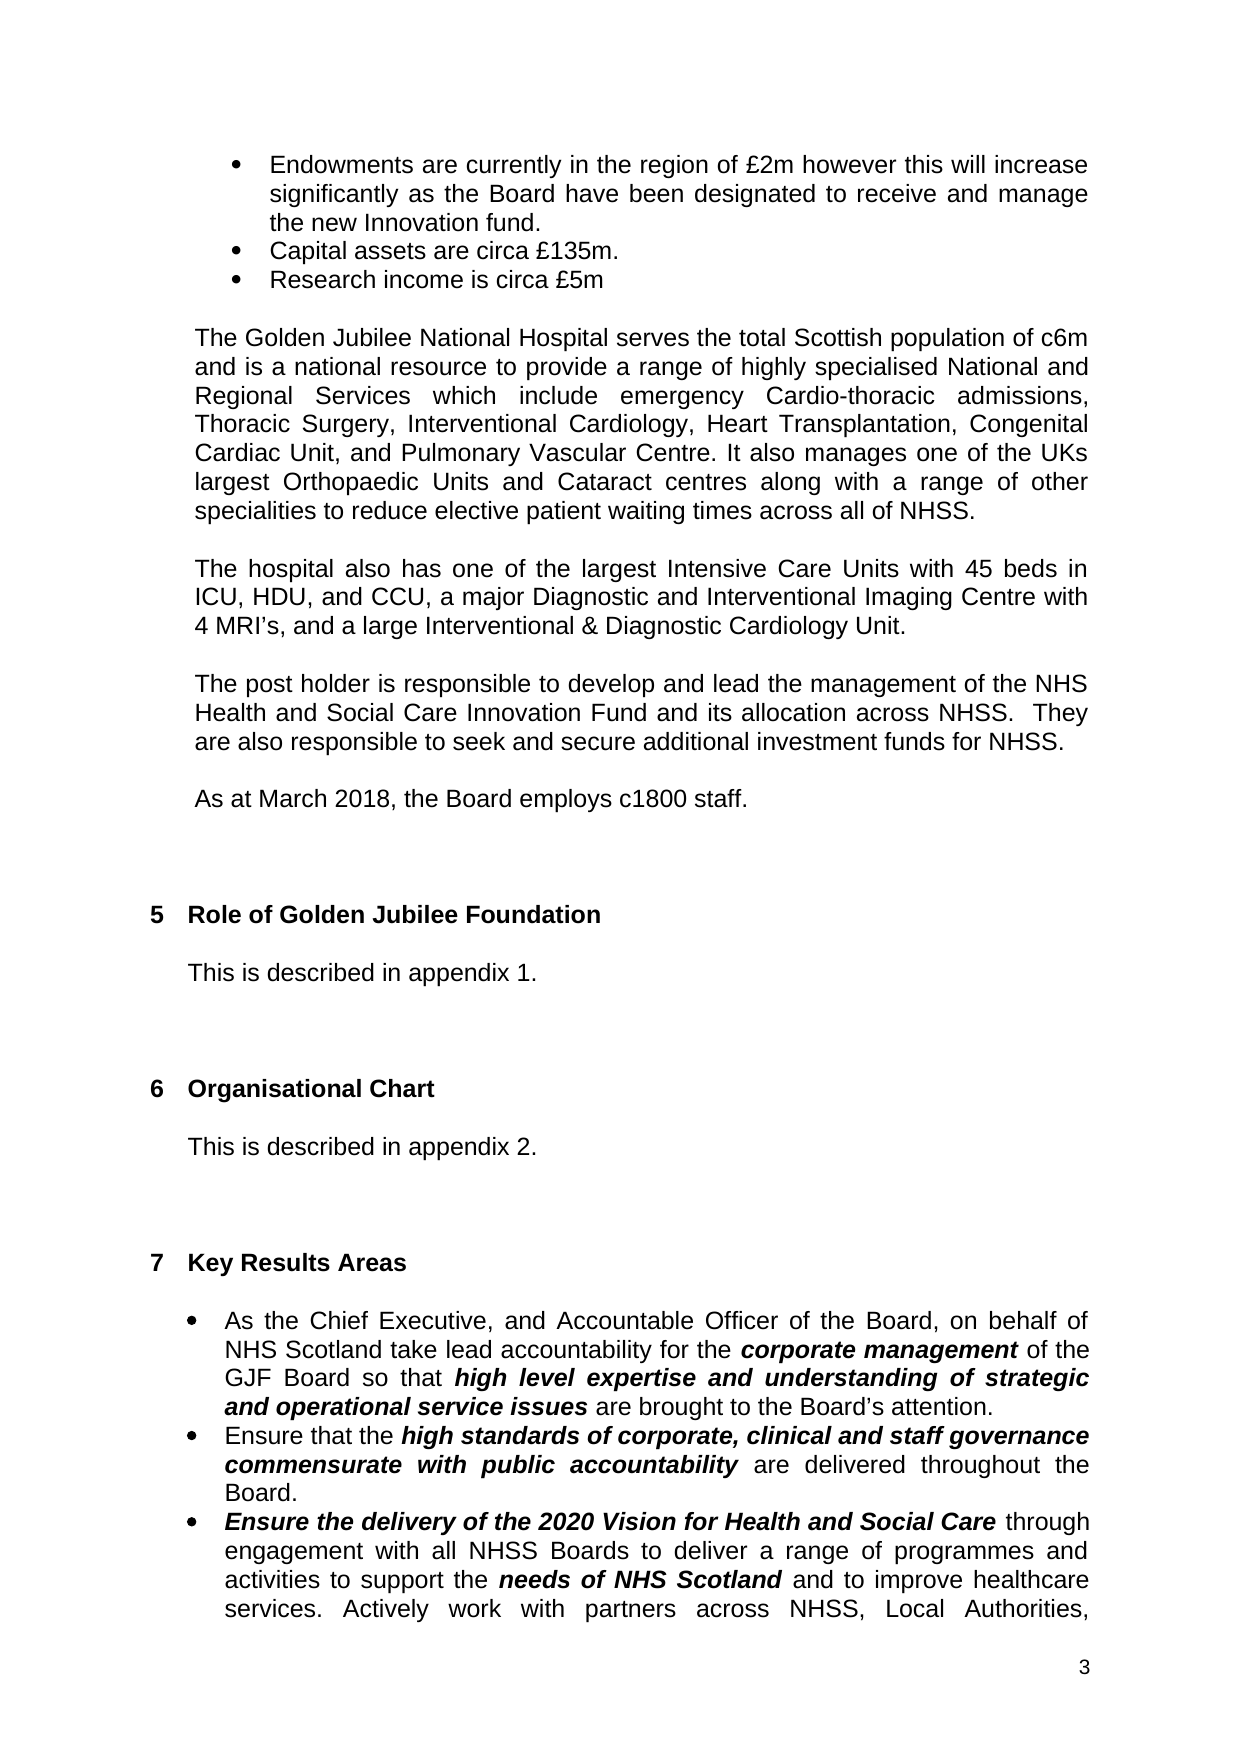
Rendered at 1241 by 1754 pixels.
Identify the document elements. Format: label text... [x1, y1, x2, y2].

list As the Chief Executive, and Accountable Officer of the Board, on behalf of NHS Scotland take lead accountability for the corporate management of the GJF Board so that high level expertise and understanding of strategic and operational service issues are brought to the Board’s attention. [187, 1306, 1090, 1421]
list Ensure that the high standards of corporate, clinical and staff governance commensurate with public accountability are delivered throughout the Board. [187, 1421, 1090, 1507]
list Endowments are currently in the region of £2m however this will increase significantly as the Board have been designated to receive and manage the new Innovation fund. [232, 150, 1090, 236]
text The post holder is responsible to develop and lead the management of the NHS Health and Social Care Innovation Fund and its allocation across NHSS. They are also responsible to seek and secure additional investment funds for NHSS. [194, 669, 1090, 755]
text The Golden Jubilee National Hospital serves the total Scottish population of c6m and is a national resource to provide a range of highly specialised National and Regional Services which include emergency Cardio-thoracic admissions, Thoracic Surgery, Interventional Cardiology, Heart Transplantation, Congenital Cardiac Unit, and Pulmonary Vascular Centre. It also manages one of the UKs largest Orthopaedic Units and Cataract centres along with a range of other specialities to reduce elective patient waiting times across all of NHSS. [194, 323, 1090, 524]
list Research income is circa £5m [232, 265, 1090, 294]
text As at March 2018, the Board employs c1800 staff. [194, 784, 1090, 813]
text This is described in appendix 1. [187, 958, 1090, 987]
text This is described in appendix 2. [150, 1132, 1090, 1161]
subtitle Role of Golden Jubilee Foundation [150, 900, 1090, 929]
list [187, 1507, 1090, 1622]
list Key Results Areas [150, 1248, 1090, 1277]
subtitle Organisational Chart [150, 1074, 1090, 1103]
list Capital assets are circa £135m. [232, 236, 1090, 265]
text The hospital also has one of the largest Intensive Care Units with 45 beds in ICU, HDU, and CCU, a major Diagnostic and Interventional Imaging Centre with 4 MRI’s, and a large Interventional & Diagnostic Cardiology Unit. [194, 554, 1090, 640]
